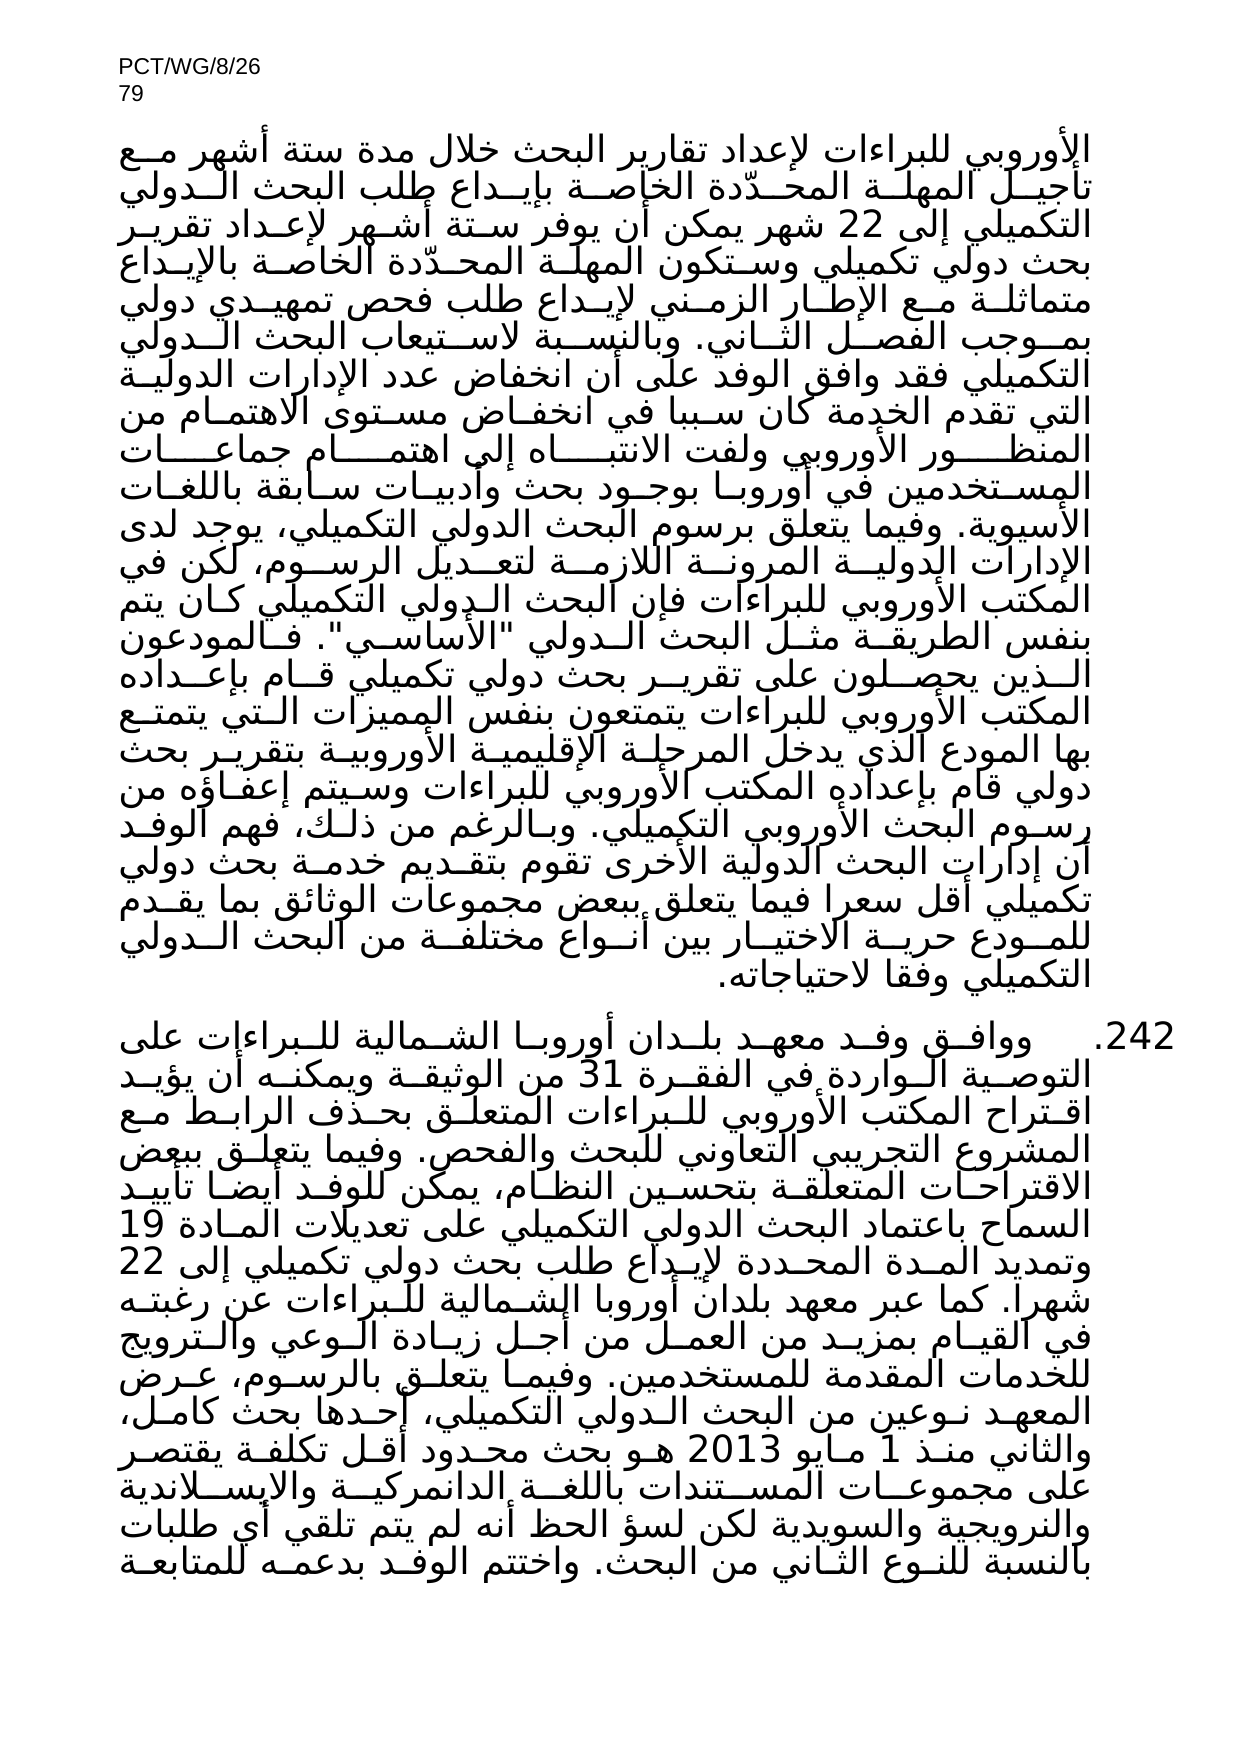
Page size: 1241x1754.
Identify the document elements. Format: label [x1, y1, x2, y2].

text [118, 132, 1092, 995]
text [118, 1020, 1092, 1582]
